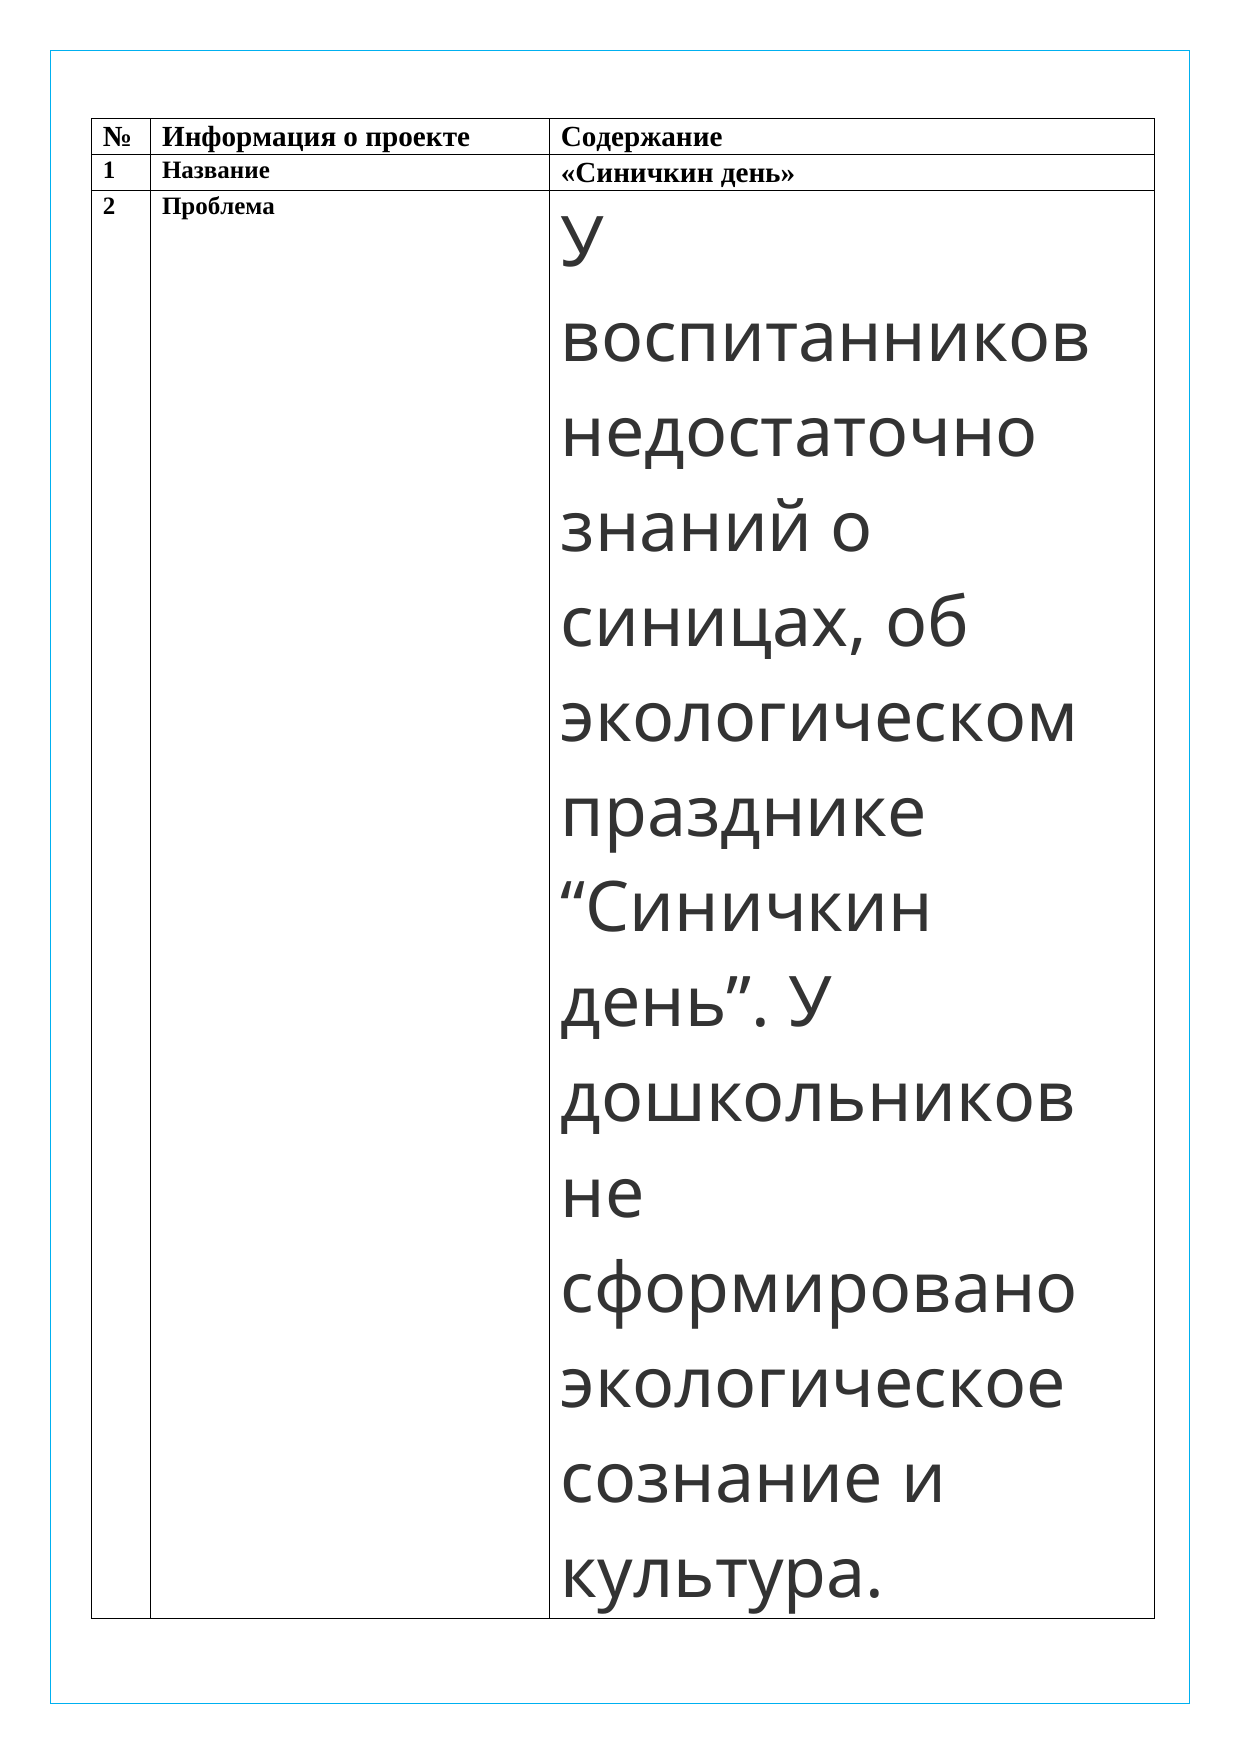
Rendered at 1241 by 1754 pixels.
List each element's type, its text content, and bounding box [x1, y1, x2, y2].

table_cell Проблема [151, 191, 549, 1618]
table_cell Название [151, 155, 549, 190]
table_header № [92, 119, 150, 154]
table_header Информация о проекте [151, 119, 549, 154]
table_cell «Синичкин день» [550, 155, 1154, 190]
table_cell 1 [92, 155, 150, 190]
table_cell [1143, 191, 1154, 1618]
table_cell 2 [92, 191, 150, 1618]
table_header Содержание [550, 119, 1154, 154]
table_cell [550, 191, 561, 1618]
